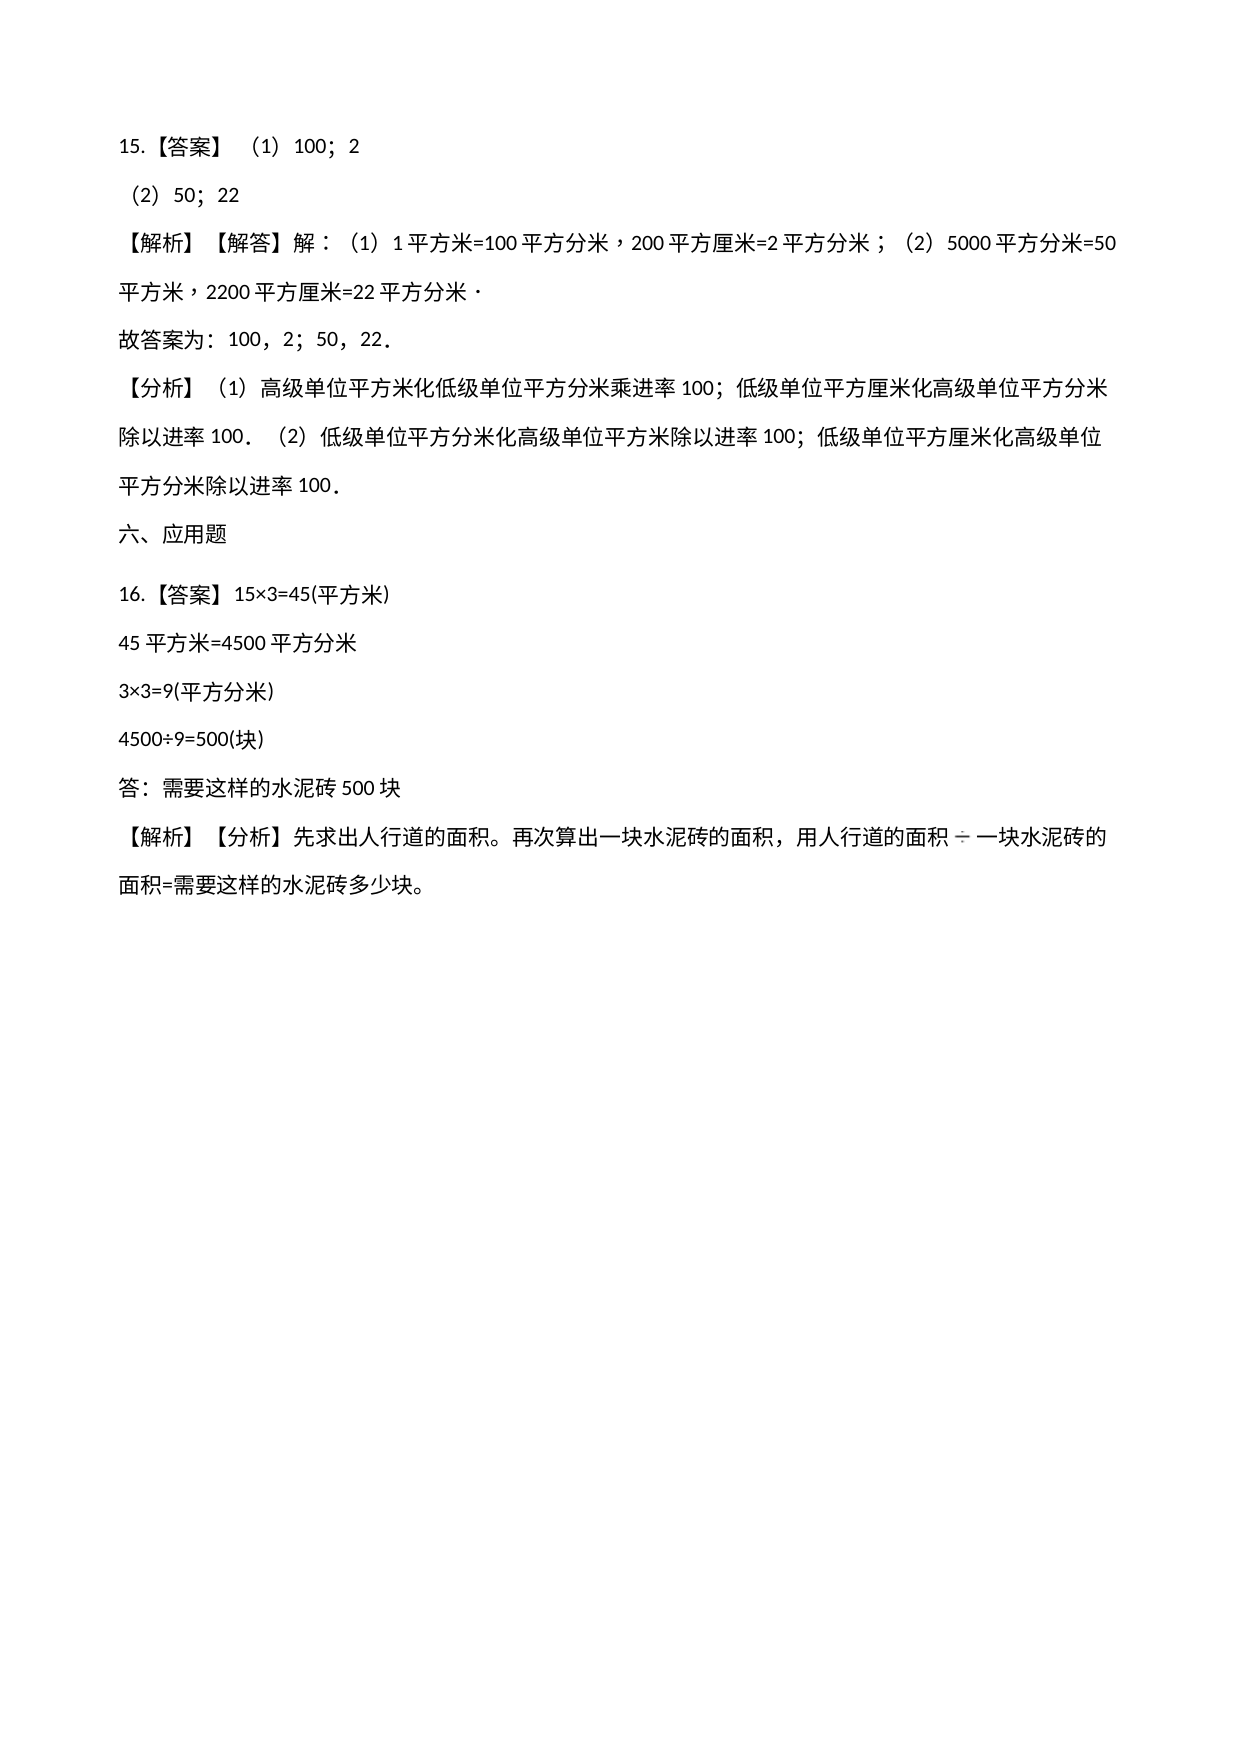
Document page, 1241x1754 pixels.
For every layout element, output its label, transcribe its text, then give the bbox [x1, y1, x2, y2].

text 六、应用题 [118, 517, 1122, 549]
text 【解析】【分析】先求出人行道的面积。再次算出一块水泥砖的面积，用人行道的面积一块水泥砖的面积=需要这样的水泥砖多少块。 [118, 819, 1122, 901]
text 答：需要这样的水泥砖500块 [118, 771, 1122, 803]
text 故答案为：100，2；50，22． [118, 323, 1122, 355]
text 3×3=9(平方分米) [118, 674, 1122, 707]
text 4500÷9=500(块) [118, 723, 1122, 755]
text 15.【答案】 （1）100；2 （2）50；22 [118, 129, 1122, 211]
text 【解析】【解答】解：（1）1平方米=100平方分米，200平方厘米=2平方分米；（2）5000平方分米=50平方米，2200平方厘米=22平方分米． [118, 227, 1122, 308]
text 【分析】（1）高级单位平方米化低级单位平方分米乘进率100；低级单位平方厘米化高级单位平方分米除以进率100．（2）低级单位平方分米化高级单位平方米除以进率100；低级单位平方厘米化高级单位平方分米除以进率100． [118, 371, 1122, 501]
picture [949, 831, 976, 846]
text 16.【答案】15×3=45(平方米) [118, 578, 1122, 610]
text 45平方米=4500平方分米 [118, 626, 1122, 658]
